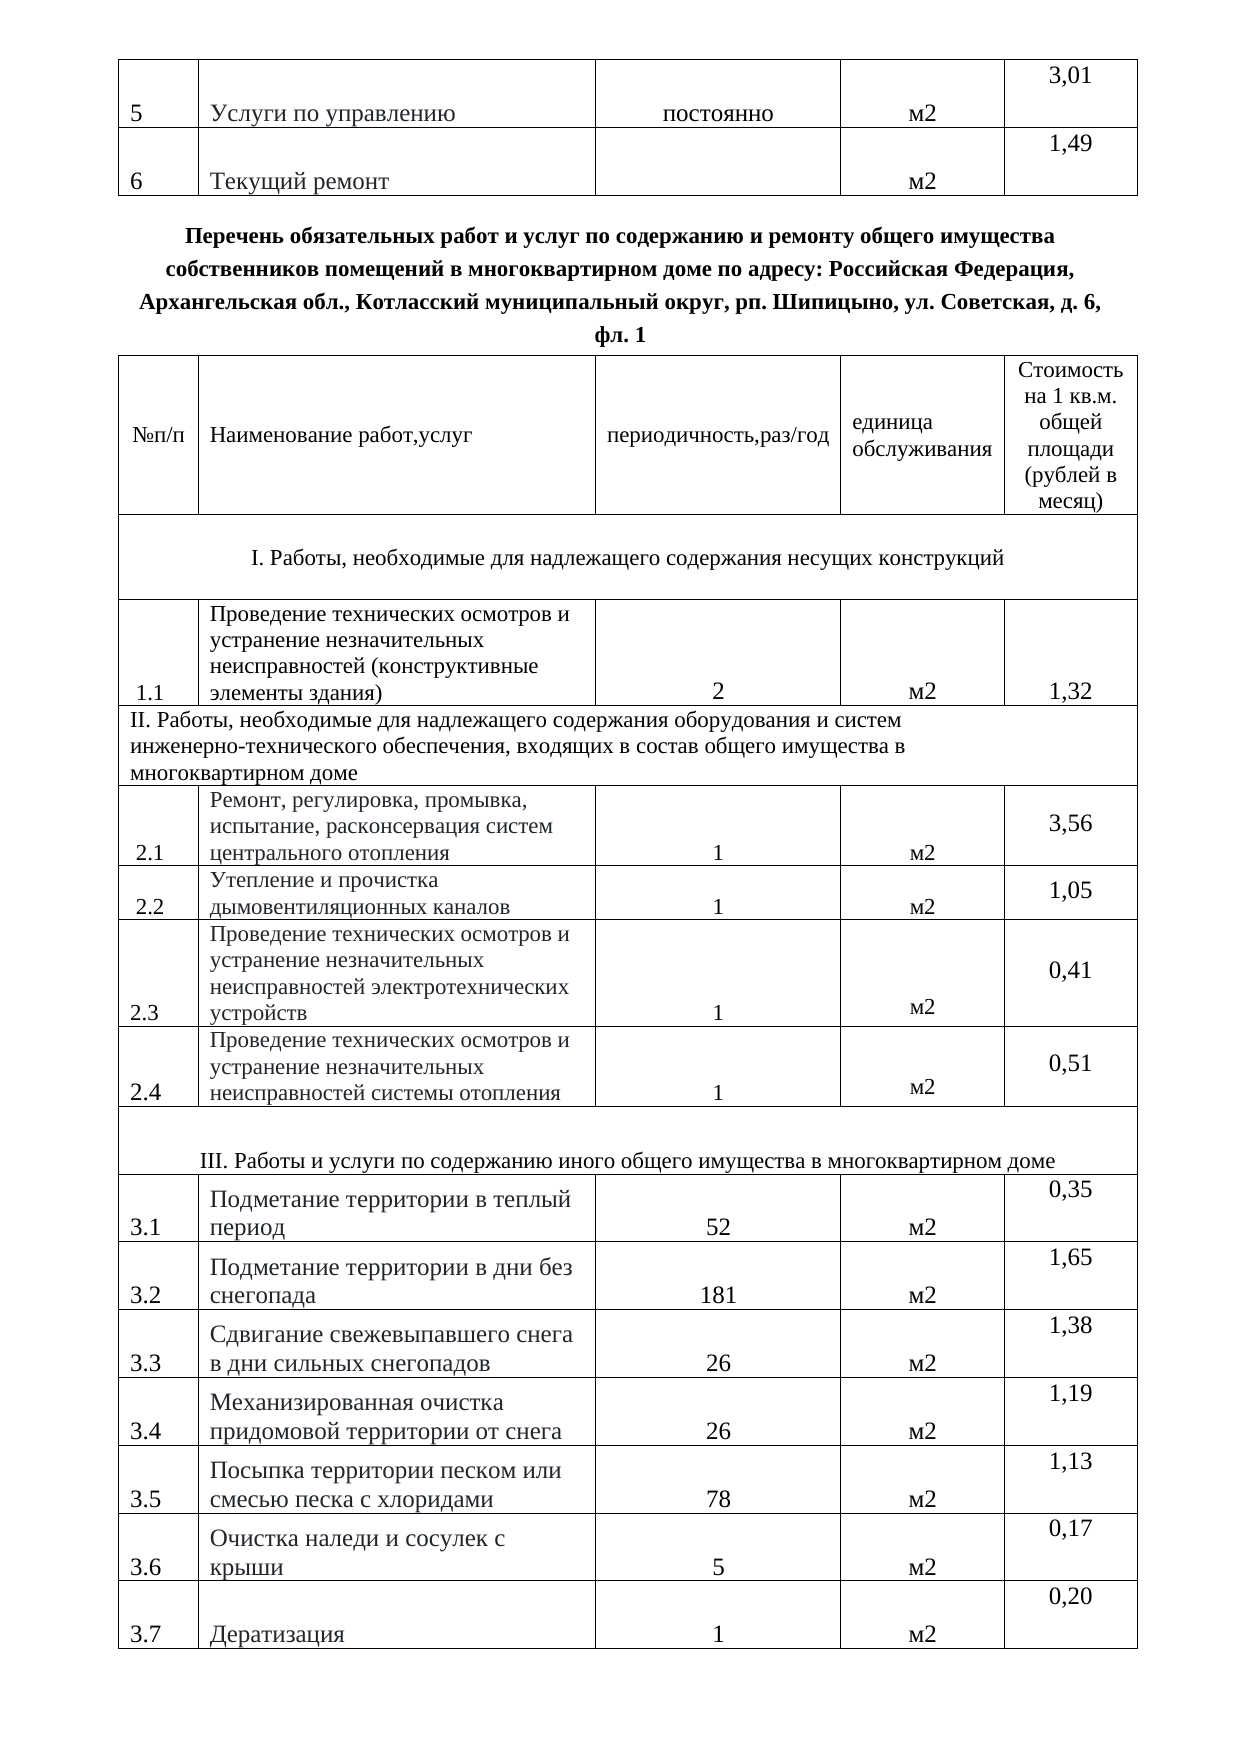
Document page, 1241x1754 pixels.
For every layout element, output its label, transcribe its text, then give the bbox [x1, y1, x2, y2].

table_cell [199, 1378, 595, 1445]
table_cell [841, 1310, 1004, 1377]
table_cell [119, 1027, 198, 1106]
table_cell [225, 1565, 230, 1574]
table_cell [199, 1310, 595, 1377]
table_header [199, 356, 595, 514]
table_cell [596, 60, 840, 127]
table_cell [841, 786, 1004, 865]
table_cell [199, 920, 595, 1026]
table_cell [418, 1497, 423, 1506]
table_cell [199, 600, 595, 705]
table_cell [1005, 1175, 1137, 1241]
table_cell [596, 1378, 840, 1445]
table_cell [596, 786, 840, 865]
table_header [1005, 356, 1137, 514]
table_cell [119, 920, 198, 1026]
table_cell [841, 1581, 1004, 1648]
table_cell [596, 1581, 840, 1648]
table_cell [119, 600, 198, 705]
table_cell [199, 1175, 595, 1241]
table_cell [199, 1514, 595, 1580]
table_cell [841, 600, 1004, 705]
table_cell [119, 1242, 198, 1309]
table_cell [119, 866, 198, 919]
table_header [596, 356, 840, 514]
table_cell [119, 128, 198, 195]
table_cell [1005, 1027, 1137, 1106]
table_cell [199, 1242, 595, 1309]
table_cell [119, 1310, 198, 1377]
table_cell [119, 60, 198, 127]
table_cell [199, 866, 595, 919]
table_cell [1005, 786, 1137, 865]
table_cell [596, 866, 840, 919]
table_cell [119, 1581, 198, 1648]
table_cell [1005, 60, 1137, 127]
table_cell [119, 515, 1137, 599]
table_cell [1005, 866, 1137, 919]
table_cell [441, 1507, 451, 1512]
text Перечень обязательных работ и услуг по содержанию и ремонту общего имущества собственников помещений в многоквартирном доме по адресу: Российская Федерация, Архангельская обл., Котласский муниципальный округ, рп. Шипицыно, ул. Советская, д. 6, фл. 1 [118, 222, 1122, 348]
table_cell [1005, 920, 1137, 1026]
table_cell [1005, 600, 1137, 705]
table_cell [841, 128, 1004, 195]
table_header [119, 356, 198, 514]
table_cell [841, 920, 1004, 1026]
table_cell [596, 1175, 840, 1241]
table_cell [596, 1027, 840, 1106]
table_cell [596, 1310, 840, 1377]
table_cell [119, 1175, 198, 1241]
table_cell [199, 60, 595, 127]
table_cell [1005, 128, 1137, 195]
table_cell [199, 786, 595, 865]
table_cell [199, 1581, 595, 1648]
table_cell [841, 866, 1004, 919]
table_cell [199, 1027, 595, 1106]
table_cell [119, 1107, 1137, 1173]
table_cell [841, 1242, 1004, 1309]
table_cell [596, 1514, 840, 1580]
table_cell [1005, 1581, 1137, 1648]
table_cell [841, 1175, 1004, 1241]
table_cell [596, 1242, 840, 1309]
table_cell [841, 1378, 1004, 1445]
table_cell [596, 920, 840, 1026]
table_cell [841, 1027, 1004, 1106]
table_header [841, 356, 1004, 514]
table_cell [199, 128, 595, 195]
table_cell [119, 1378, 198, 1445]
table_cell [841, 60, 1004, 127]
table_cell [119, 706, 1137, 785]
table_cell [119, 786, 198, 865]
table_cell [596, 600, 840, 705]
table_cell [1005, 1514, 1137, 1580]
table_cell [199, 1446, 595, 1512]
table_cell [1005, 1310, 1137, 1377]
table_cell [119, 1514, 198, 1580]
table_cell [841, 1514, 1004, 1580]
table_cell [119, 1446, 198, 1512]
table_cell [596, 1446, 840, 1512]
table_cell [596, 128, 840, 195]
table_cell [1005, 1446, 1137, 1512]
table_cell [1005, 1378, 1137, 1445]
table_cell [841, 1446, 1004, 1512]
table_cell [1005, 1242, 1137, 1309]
